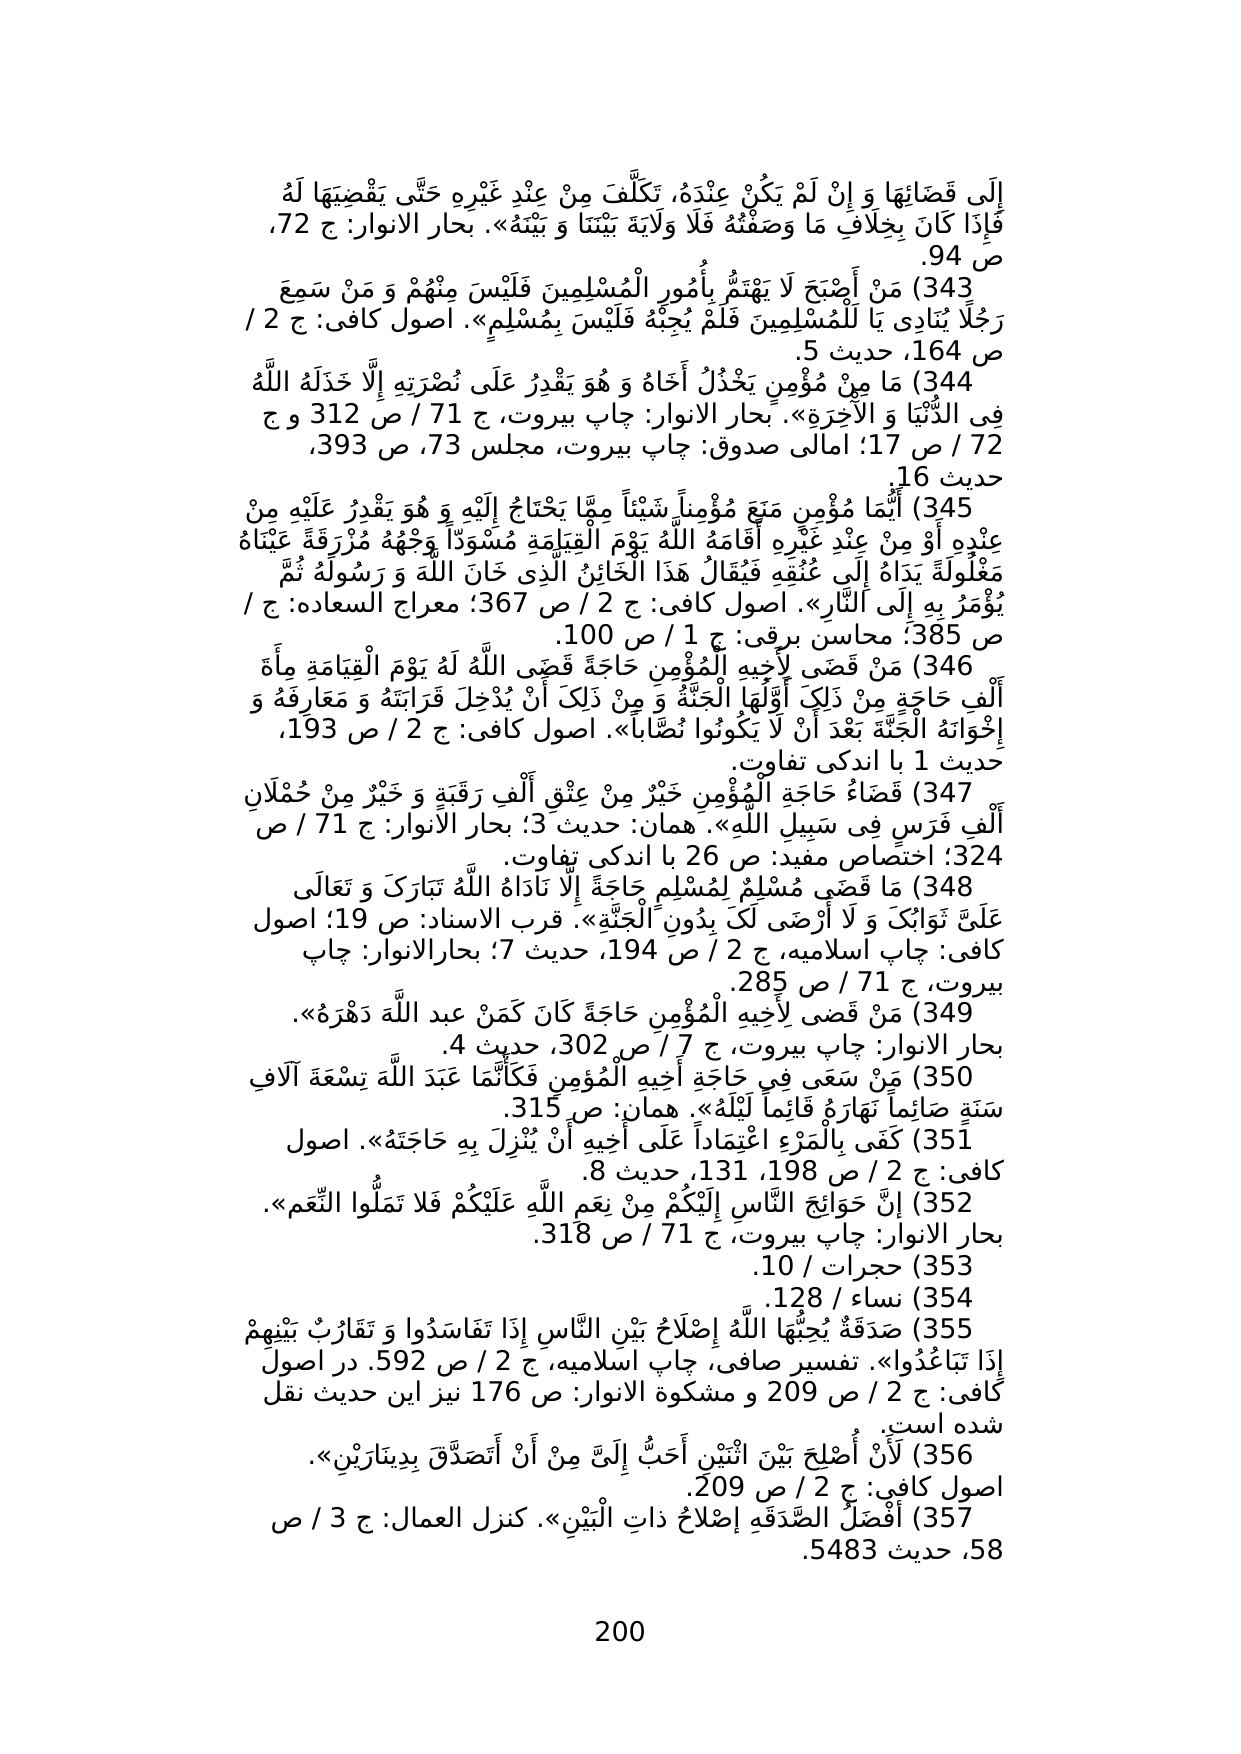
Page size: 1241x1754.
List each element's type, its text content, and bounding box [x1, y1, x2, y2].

text 355) صَدَقَةٌ یُحِبُّهَا اللَّهُ إِصْلَاحُ بَیْنِ النَّاسِ إِذَا تَفَاسَدُوا وَ تَقَارُبٌ بَیْنِهِمْ إِذَا تَبَاعُدُوا». تفسیر صافی، چاپ اسلامیه، ج 2 / ص 592. در اصول کافی: ج 2 / ص 209 و مشکوة الانوار: ص 176 نیز این حدیث نقل شده است. [236, 1313, 1004, 1440]
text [236, 177, 1004, 272]
text 345) أَیُّمَا مُؤْمِنٍ مَنَعَ مُؤْمِناً شَیْئاً مِمَّا یَحْتَاجُ إِلَیْهِ وَ هُوَ یَقْدِرُ عَلَیْهِ مِنْ عِنْدِهِ أَوْ مِنْ عِنْدِ غَیْرِهِ أَقَامَهُ اللَّهُ یَوْمَ الْقِیَامَةِ مُسْوَدّاً وَجْهُهُ مُزْرَقَةً عَیْنَاهُ مَغْلُولَةً یَدَاهُ إِلَی عُنُقِهِ فَیُقَالُ هَذَا الْخَائِنُ الَّذِی خَانَ اللَّهَ وَ رَسُولَهُ ثُمَّ یُؤْمَرُ بِهِ إِلَی النَّارِ». اصول کافی: ج 2 / ص 367؛ معراج السعاده: ج / ص 385؛ محاسن برقی: ج 1 / ص 100. [236, 493, 1004, 651]
text 353) حجرات / 10. [236, 1250, 1004, 1282]
text 354) نساء / 128. [236, 1282, 1004, 1313]
text 349) مَنْ قَضی لِأَخِیهِ الْمُؤْمِنِ حَاجَةً کَانَ کَمَنْ عبد اللَّهَ دَهْرَهُ». بحار الانوار: چاپ بیروت، ج 7 / ص 302، حدیث 4. [236, 998, 1004, 1061]
text 346) مَنْ قَضَی لِأَخِیهِ الْمُؤْمِنِ حَاجَةً قَضَی اللَّهُ لَهُ یَوْمَ الْقِیَامَةِ مِأَةَ أَلْفِ حَاجَةٍ مِنْ ذَلِکَ أَوَّلُهَا الْجَنَّةُ وَ مِنْ ذَلِکَ أَنْ یُدْخِلَ قَرَابَتَهُ وَ مَعَارِفَهُ وَ إِخْوَانَهُ الْجَنَّةَ بَعْدَ أَنْ لَا یَکُونُوا نُصَّاباً». اصول کافی: ج 2 / ص 193، حدیث 1 با اندکی تفاوت. [236, 651, 1004, 777]
text 348) مَا قَضَی مُسْلِمٌ لِمُسْلِمٍ حَاجَةً إِلَّا نَادَاهُ اللَّهُ تَبَارَکَ وَ تَعَالَی عَلَیَّ ثَوَابُکَ وَ لَا أَرْضَی لَکَ بِدُونِ الْجَنَّةِ». قرب الاسناد: ص 19؛ اصول کافی: چاپ اسلامیه، ج 2 / ص 194، حدیث 7؛ بحارالانوار: چاپ بیروت، ج 71 / ص 285. [236, 872, 1004, 998]
text 352) إنَّ حَوَائِجَ النَّاسِ إِلَیْکُمْ مِنْ نِعَمِ اللَّهِ عَلَیْکُمْ فَلا تَمَلُّوا النِّعَم». بحار الانوار: چاپ بیروت، ج 71 / ص 318. [236, 1187, 1004, 1250]
text 351) کَفَی بِالْمَرْءِ اعْتِمَاداً عَلَی أَخِیهِ أَنْ یُنْزِلَ بِهِ حَاجَتَهُ». اصول کافی: ج 2 / ص 198، 131، حدیث 8. [236, 1124, 1004, 1187]
text 343) مَنْ أَصْبَحَ لَا یَهْتَمُّ بِأُمُورِ الْمُسْلِمِینَ فَلَیْسَ مِنْهُمْ وَ مَنْ سَمِعَ رَجُلًا یُنَادِی یَا لَلْمُسْلِمِینَ فَلَمْ یُجِبْهُ فَلَیْسَ بِمُسْلِمٍ». اصول کافی: ج 2 / ص 164، حدیث 5. [236, 272, 1004, 367]
text 350) مَنْ سَعَی فِی حَاجَةِ أَخِیهِ الْمُؤمِنِ فَکَأَنَّمَا عَبَدَ اللَّهَ تِسْعَةَ آلَافِ سَنَةٍ صَائِماً نَهَارَهُ قَائِماً لَیْلَهُ». همان: ص 315. [236, 1061, 1004, 1124]
text 347) قَضَاءُ حَاجَةِ الْمُؤْمِنِ خَیْرٌ مِنْ عِتْقِ أَلْفِ رَقَبَةٍ وَ خَیْرٌ مِنْ حُمْلَانِ أَلْفِ فَرَسٍ فِی سَبِیلِ اللَّهِ». همان: حدیث 3؛ بحار الانوار: ج 71 / ص 324؛ اختصاص مفید: ص 26 با اندکی تفاوت. [236, 777, 1004, 872]
text 357) أفْضَلُ الصَّدَقَهِ إصْلاحُ ذاتِ الْبَیْنِ». کنزل العمال: ج 3 / ص 58، حدیث 5483. [236, 1503, 1004, 1566]
text 356) لَأَنْ أُصْلِحَ بَیْنَ اثْنَیْنِ أَحَبُّ إِلَیَّ مِنْ أَنْ أَتَصَدَّقَ بِدِینَارَیْنِ». اصول کافی: ج 2 / ص 209. [236, 1440, 1004, 1503]
text 344) مَا مِنْ مُؤْمِنٍ یَخْذُلُ أَخَاهُ وَ هُوَ یَقْدِرُ عَلَی نُصْرَتِهِ إِلَّا خَذَلَهُ اللَّهُ فِی الدُّنْیَا وَ الآْخِرَةِ». بحار الانوار: چاپ بیروت، ج 71 / ص 312 و ج 72 / ص 17؛ امالی صدوق: چاپ بیروت، مجلس 73، ص 393، حدیث 16. [236, 367, 1004, 493]
